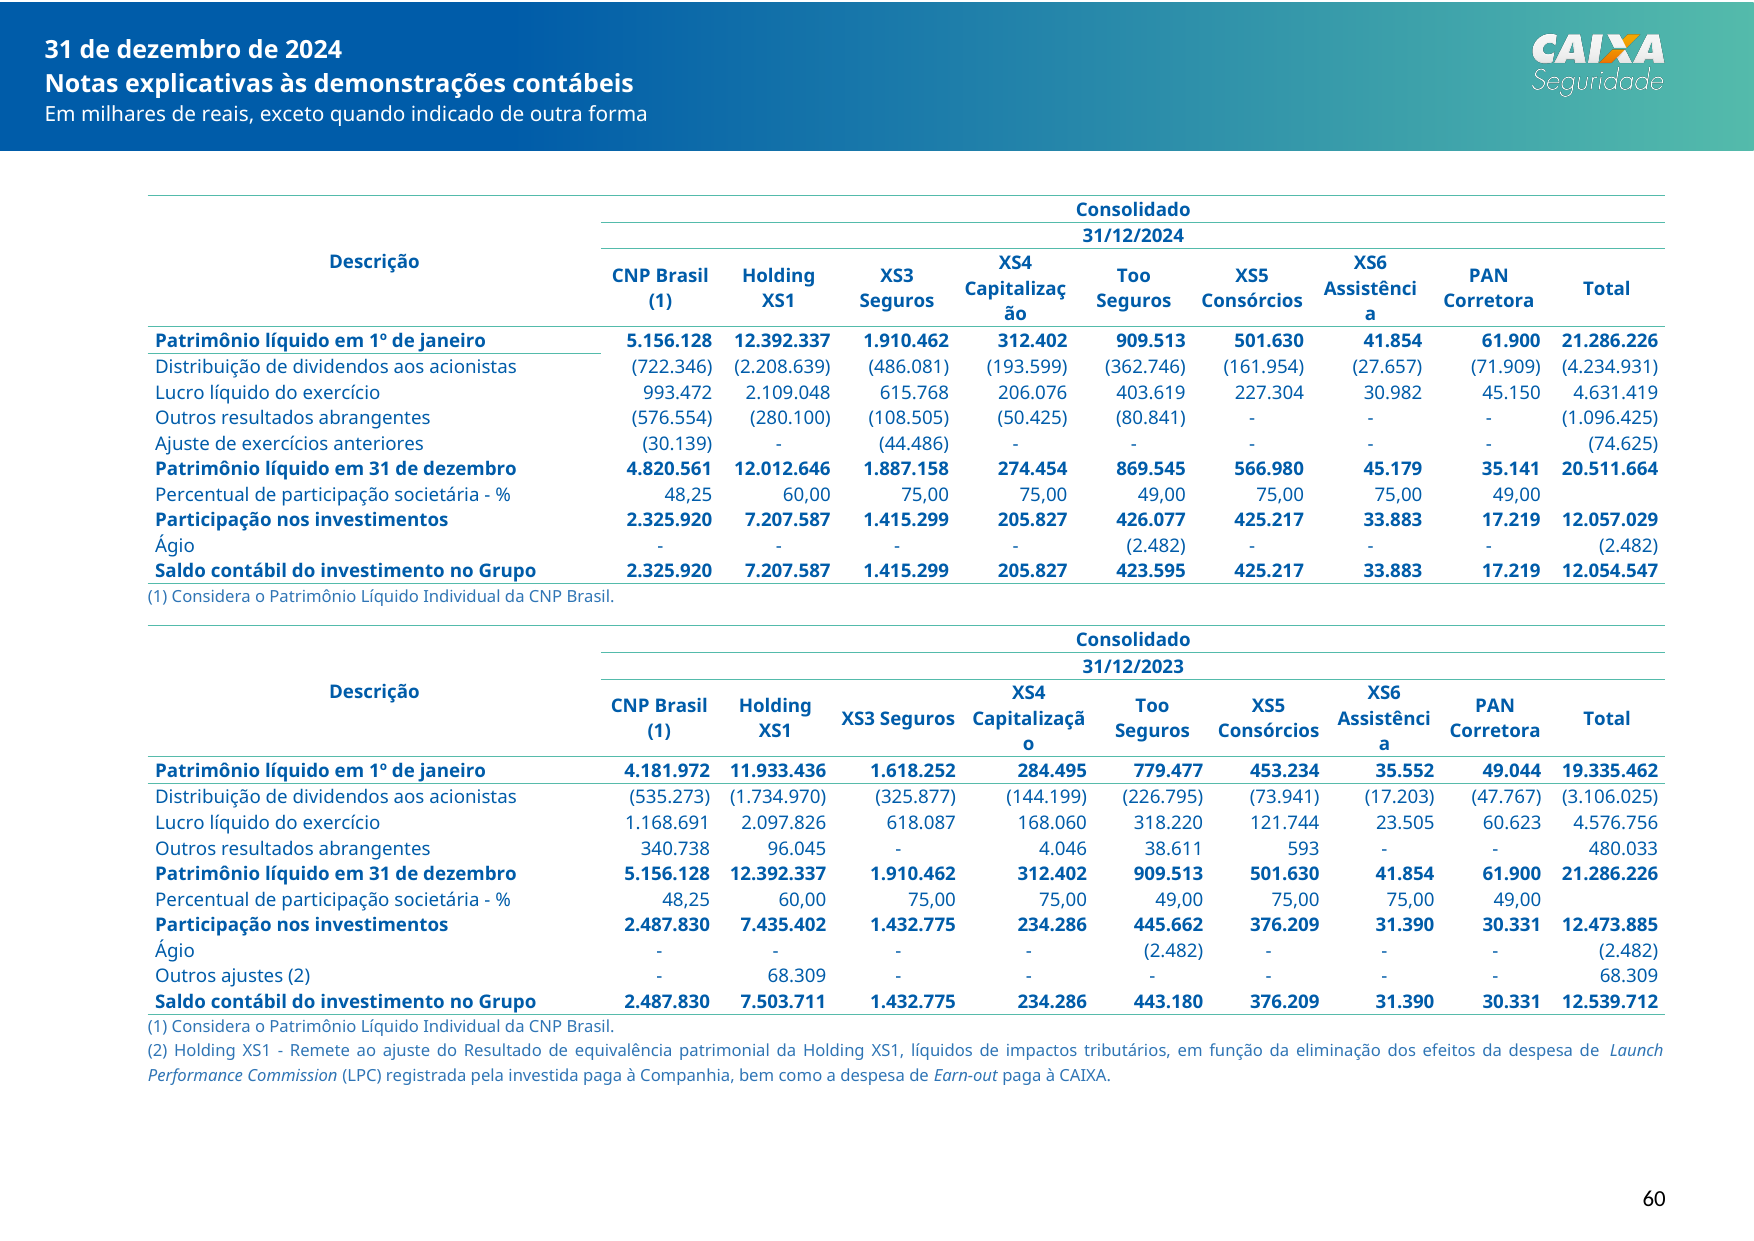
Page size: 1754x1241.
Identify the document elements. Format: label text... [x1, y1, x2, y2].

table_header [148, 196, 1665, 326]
text (1) Considera o Patrimônio Líquido Individual da CNP Brasil. [148, 1015, 1665, 1037]
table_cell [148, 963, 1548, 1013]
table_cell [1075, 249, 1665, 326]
picture [1531, 32, 1666, 98]
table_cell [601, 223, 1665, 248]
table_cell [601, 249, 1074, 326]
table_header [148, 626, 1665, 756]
text (1) Considera o Patrimônio Líquido Individual da CNP Brasil. [148, 584, 1665, 607]
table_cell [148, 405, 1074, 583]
text (2) Holding XS1 - Remete ao ajuste do Resultado de equivalência patrimonial da Holding XS1, líquidos de impactos tributários, em função da eliminação dos efeitos da despesa de Launch Performance Commission (LPC) registrada pela investida paga à Companhia, bem como a despesa de Earn-out paga à CAIXA. [148, 1039, 1665, 1086]
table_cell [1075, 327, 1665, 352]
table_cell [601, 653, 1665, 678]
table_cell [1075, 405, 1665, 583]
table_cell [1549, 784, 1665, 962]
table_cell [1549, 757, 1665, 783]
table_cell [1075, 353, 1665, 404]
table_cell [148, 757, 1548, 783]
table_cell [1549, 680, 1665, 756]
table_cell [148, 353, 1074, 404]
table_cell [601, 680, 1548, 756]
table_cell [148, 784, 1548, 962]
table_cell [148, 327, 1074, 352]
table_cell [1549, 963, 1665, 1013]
